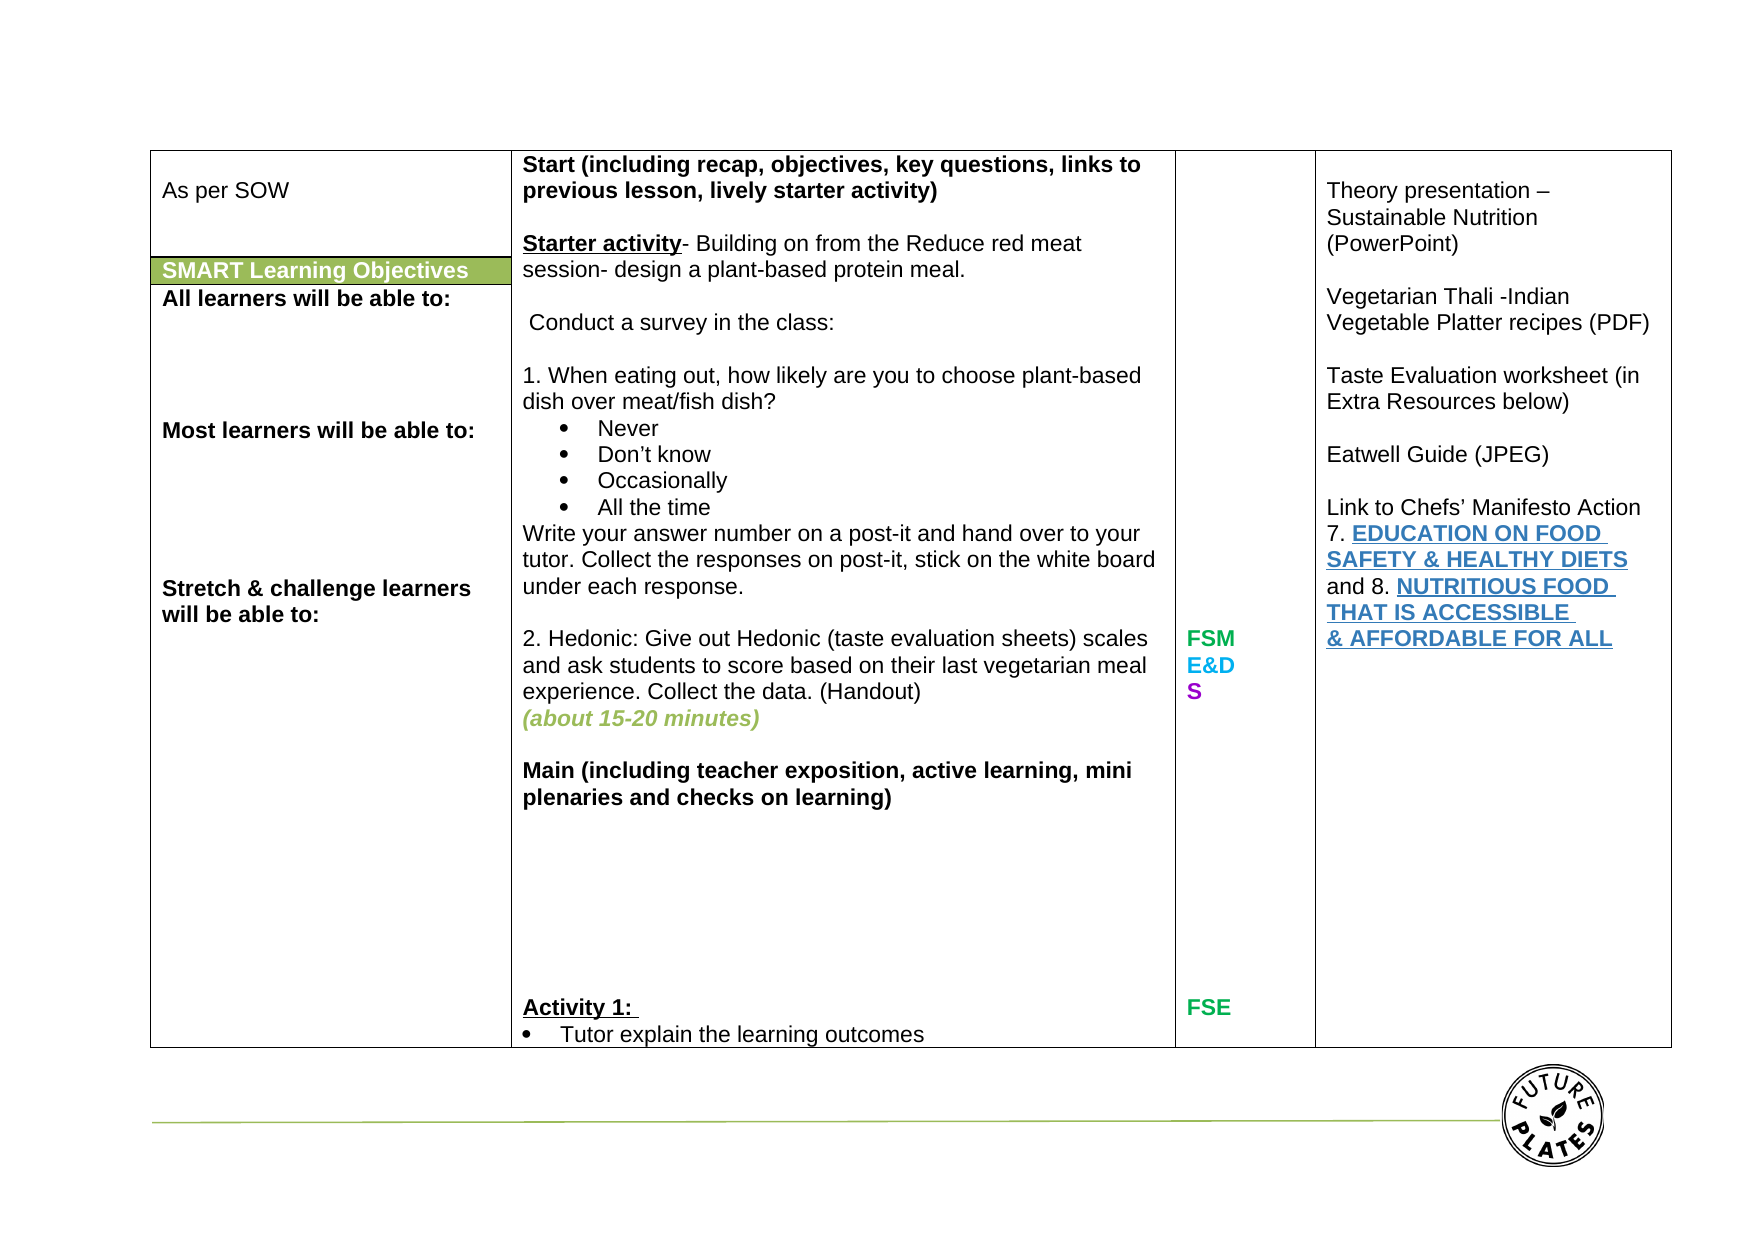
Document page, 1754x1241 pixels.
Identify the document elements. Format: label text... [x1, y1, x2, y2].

table_cell FSM E&D S FSE E&D FSE H&S [1176, 151, 1315, 1047]
table_cell Theory presentation – Sustainable Nutrition (PowerPoint) Vegetarian Thali -Indian Vegetable Platter recipes (PDF) Taste Evaluation worksheet (in Extra Resources below) Eatwell Guide (JPEG) Link to Chefs’ Manifesto Action 7. EDUCATION ON FOOD SAFETY & HEALTHY DIETS and 8. NUTRITIOUS FOOD THAT IS ACCESSIBLE & AFFORDABLE FOR ALL [1316, 151, 1671, 1047]
table_cell As per SOW [151, 151, 511, 256]
picture [1501, 1064, 1604, 1167]
table_cell Start (including recap, objectives, key questions, links to previous lesson, lively starter activity) Starter activity- Building on from the Reduce red meat session- design a plant-based protein meal. Conduct a survey in the class: 1. When eating out, how likely are you to choose plant-based dish over meat/fish dish? Never Don’t know Occasionally All the time Write your answer number on a post-it and hand over to your tutor. Collect the responses on post-it, stick on the white board under each response. 2. Hedonic: Give out Hedonic (taste evaluation sheets) scales and ask students to score based on their last vegetarian meal experience. Collect the data. (Handout) (about 15-20 minutes) Main (including teacher exposition, active learning, mini plenaries and checks on learning) Activity 1: Tutor explain the learning outcomes Explain vegetarian Thali (popular Indian food platter) Introduce pulses beans and grains generally used in India. Introduce alternative grown in the UK and EU Divide class in to 3 groups (A, B & C) Divide the dishes to be made among the 3 groups Tutor will provide the quantities and recipes- see handout Demonstrate any dishes – levels and ability of students depending Present Thali platter for tasting Closing checks- kitchen Note: Tutors can add additional items for the Thali (for example, Chapati, Samosa etc…) depending of the students’ capabilities, available facilities and level of qualifications) (about 90 minutes max) Mini plenary: Write 3 benefits of substituting meat with beans and pulses from nutritional point of view. Evaluate, to what extent this vegetarian example meets the EAT WELL plate and healthy eating guidelines/ benchmarks. (tutor to provide handouts of EATWELL plate and healthy eating guidelines). Discuss improvements, if any. Activity 2: Sensory evaluation- discussion Students to taste and evaluate the meal experience (Tutor and students led – see extra resources below) Repeat the survey 1 and 2. Compare the results and conclude. End (including summary of session/plenary, learning checks, bridge to next session) Tutor to check results and recap key points Student to complete objective sheets/ learning log etc [512, 151, 1175, 1047]
table_cell SMART Learning Objectives [151, 258, 511, 284]
table_cell All learners will be able to: Most learners will be able to: Stretch & challenge learners will be able to: [151, 285, 511, 1047]
